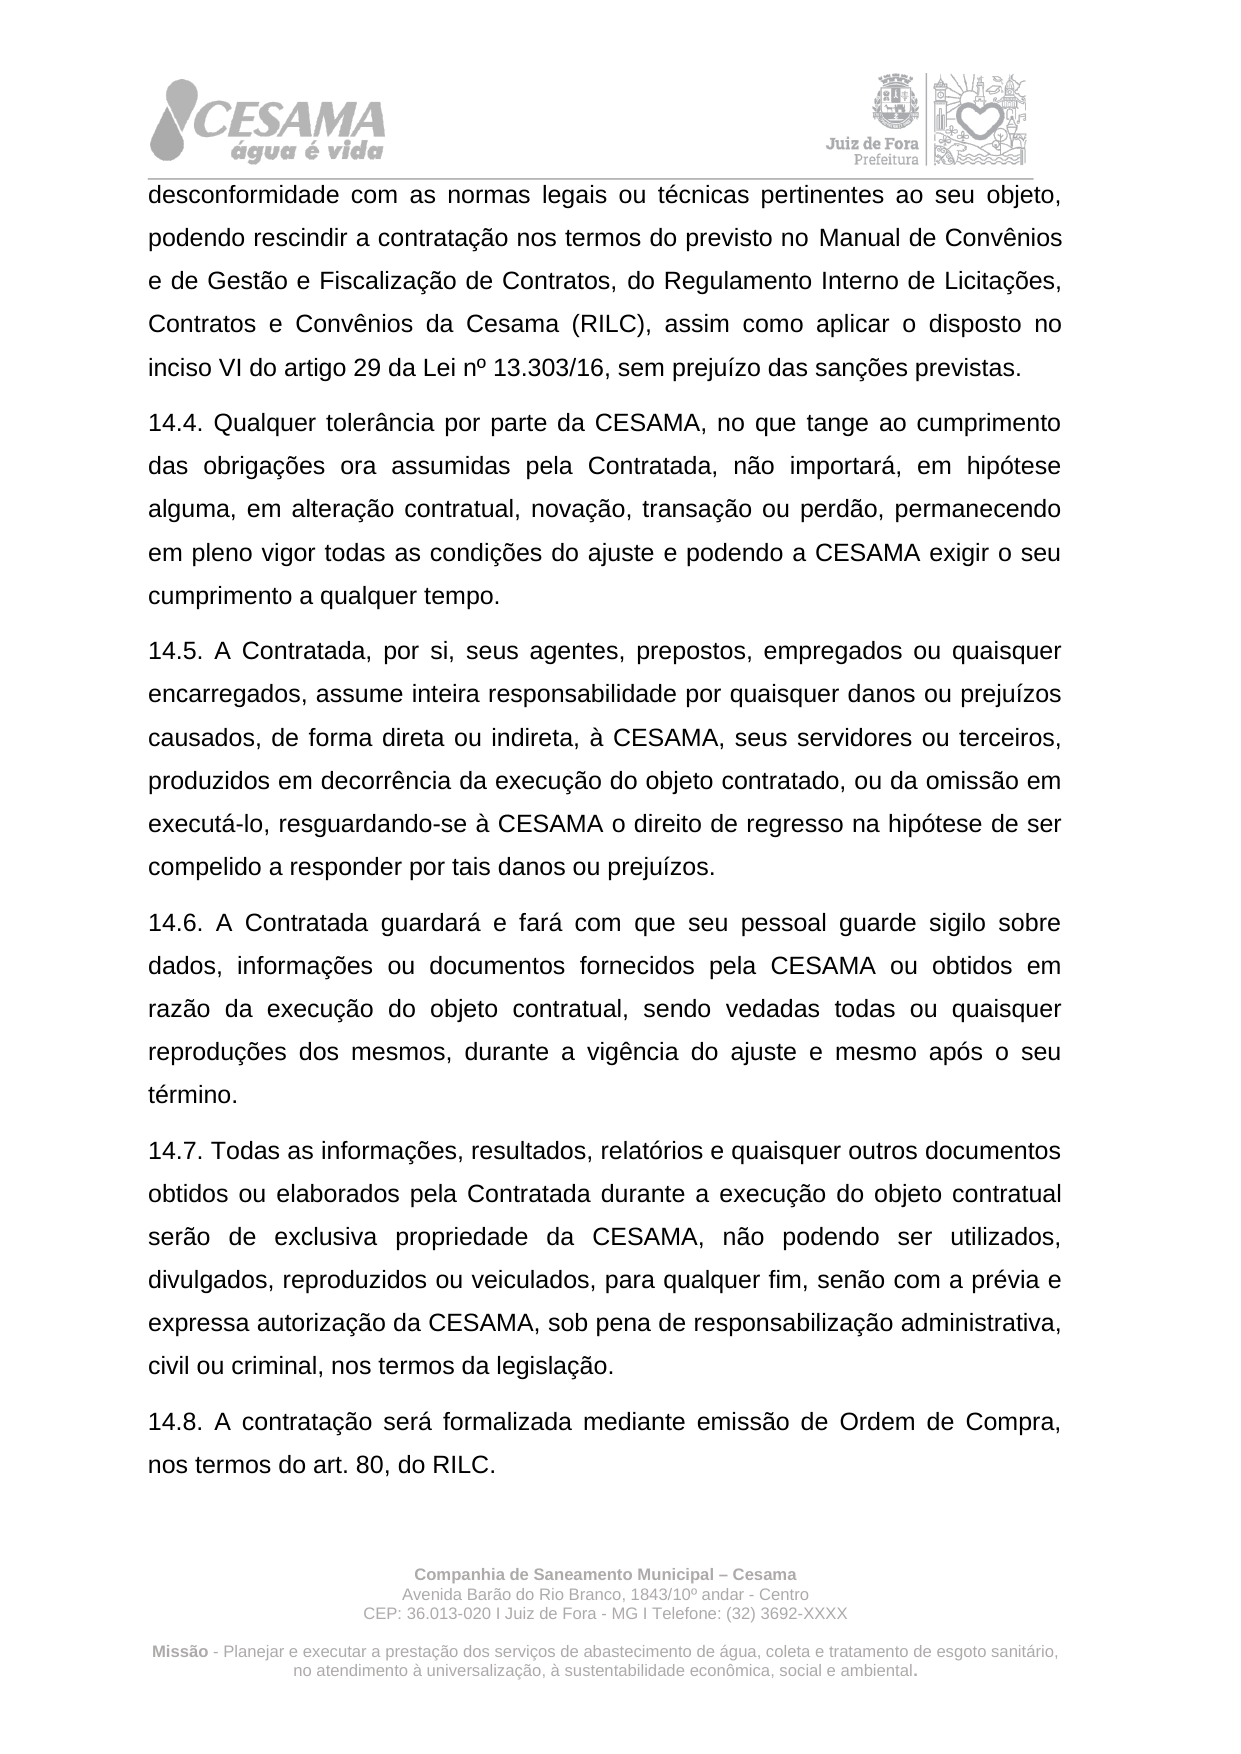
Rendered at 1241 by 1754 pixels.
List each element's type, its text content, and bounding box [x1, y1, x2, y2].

text 14.6. A Contratada guardará e fará com que seu pessoal guarde sigilo sobre dados, informações ou documentos fornecidos pela CESAMA ou obtidos em razão da execução do objeto contratual, sendo vedadas todas ou quaisquer reproduções dos mesmos, durante a vigência do ajuste e mesmo após o seu término. [148, 907, 1063, 1109]
text 14.4. Qualquer tolerância por parte da CESAMA, no que tange ao cumprimento das obrigações ora assumidas pela Contratada, não importará, em hipótese alguma, em alteração contratual, novação, transação ou perdão, permanecendo em pleno vigor todas as condições do ajuste e podendo a CESAMA exigir o seu cumprimento a qualquer tempo. [148, 408, 1063, 609]
text 14.5. A Contratada, por si, seus agentes, prepostos, empregados ou quaisquer encarregados, assume inteira responsabilidade por quaisquer danos ou prejuízos causados, de forma direta ou indireta, à CESAMA, seus servidores ou terceiros, produzidos em decorrência da execução do objeto contratado, ou da omissão em executá-lo, resguardando-se à CESAMA o direito de regresso na hipótese de ser compelido a responder por tais danos ou prejuízos. [148, 636, 1063, 881]
text 14.7. Todas as informações, resultados, relatórios e quaisquer outros documentos obtidos ou elaborados pela Contratada durante a execução do objeto contratual serão de exclusiva propriedade da CESAMA, não podendo ser utilizados, divulgados, reproduzidos ou veiculados, para qualquer fim, senão com a prévia e expressa autorização da CESAMA, sob pena de responsabilização administrativa, civil ou criminal, nos termos da legislação. [148, 1136, 1063, 1380]
text 14.8. A contratação será formalizada mediante emissão de Ordem de Compra, nos termos do art. 80, do RILC. [148, 1407, 1063, 1479]
picture [147, 73, 1034, 180]
